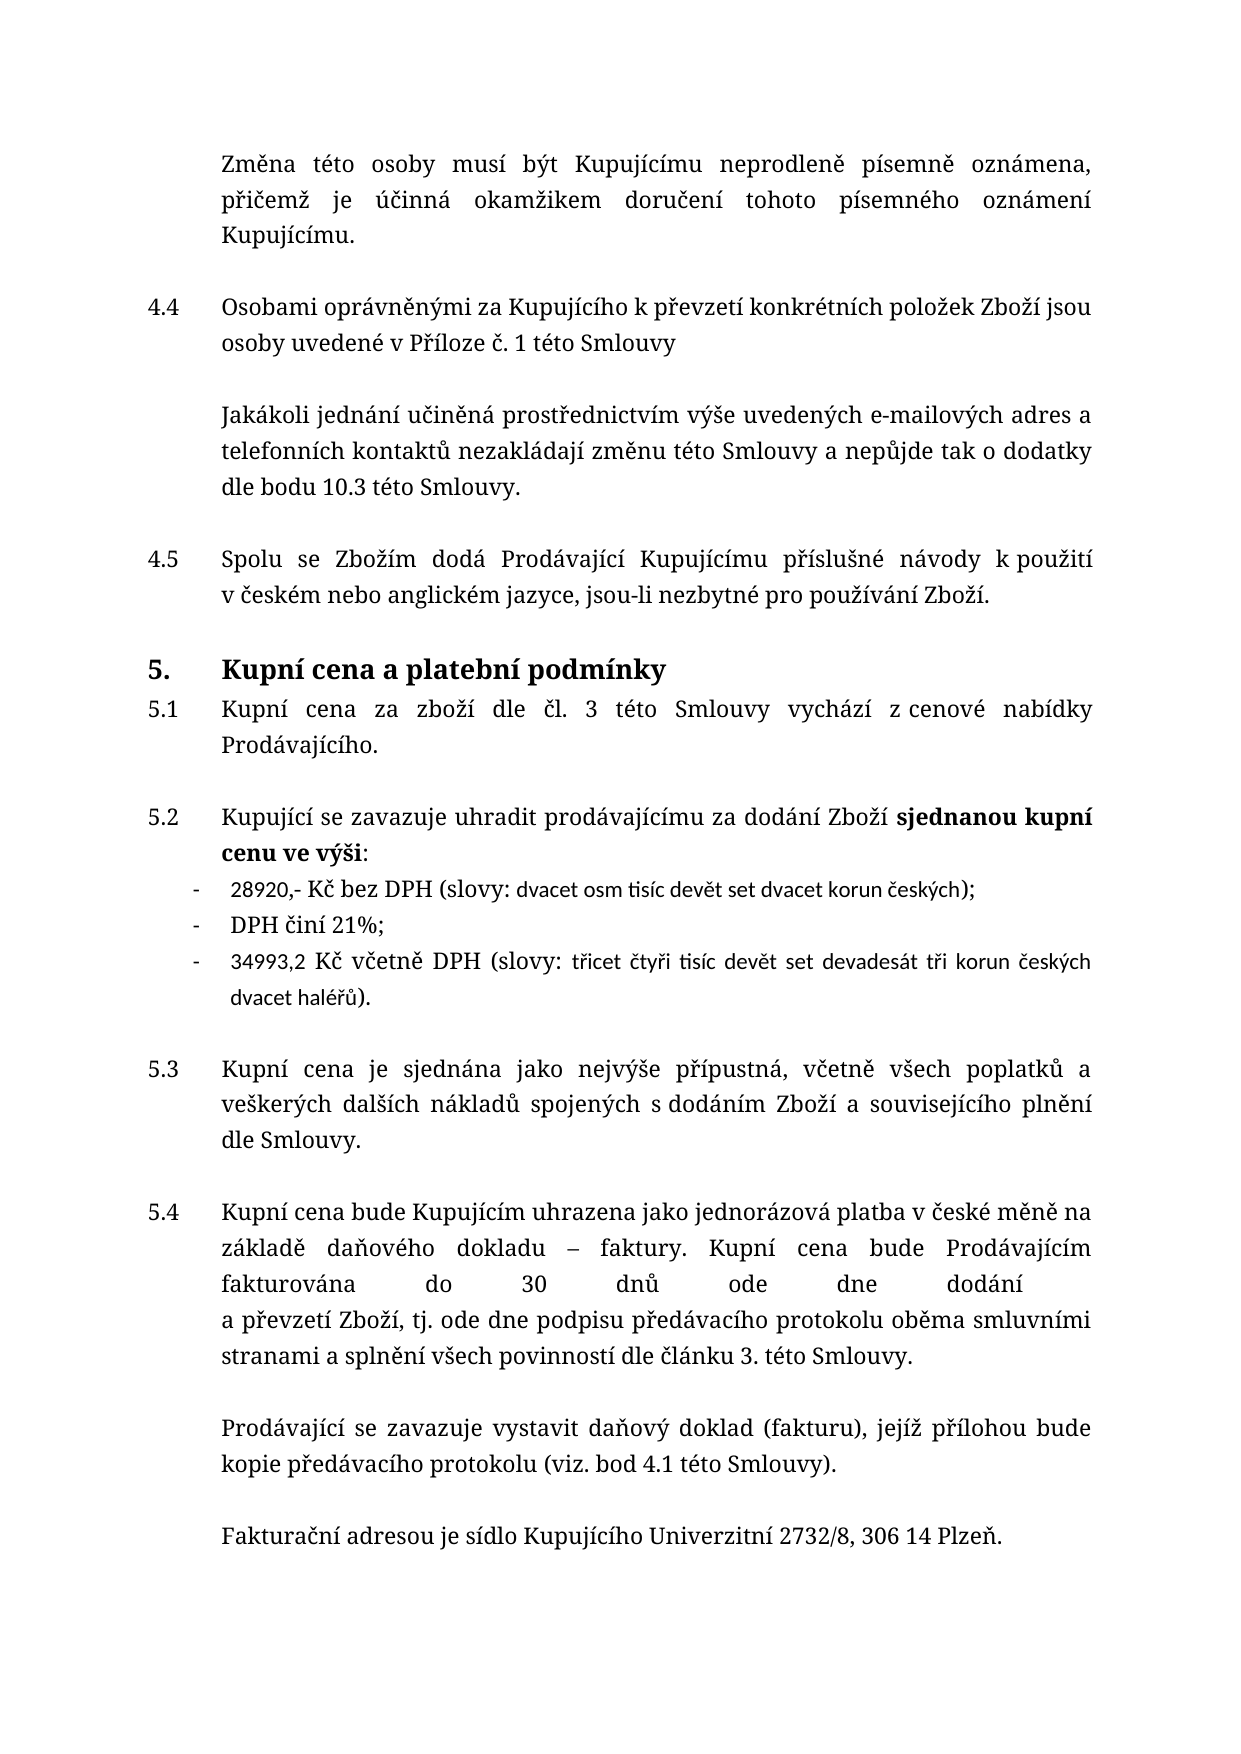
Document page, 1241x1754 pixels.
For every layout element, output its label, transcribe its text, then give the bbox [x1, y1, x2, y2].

text Jakákoli jednání učiněná prostřednictvím výše uvedených e-mailových adres a telefonních kontaktů nezakládají změnu této Smlouvy a nepůjde tak o dodatky dle bodu 10.3 této Smlouvy. [221, 399, 1093, 502]
text 5.3 Kupní cena je sjednána jako nejvýše přípustná, včetně všech poplatků a veškerých dalších nákladů spojených s dodáním Zboží a souvisejícího plnění dle Smlouvy. [148, 1052, 1093, 1156]
text 4.4 Osobami oprávněnými za Kupujícího k převzetí konkrétních položek Zboží jsou osoby uvedené v Příloze č. 1 této Smlouvy [148, 291, 1093, 358]
text 5. Kupní cena a platební podmínky [148, 651, 1093, 688]
text Prodávající se zavazuje vystavit daňový doklad (fakturu), jejíž přílohou bude kopie předávacího protokolu (viz. bod 4.1 této Smlouvy). [221, 1412, 1093, 1479]
text 5.1 Kupní cena za zboží dle čl. 3 této Smlouvy vychází z cenové nabídky Prodávajícího. [148, 693, 1093, 760]
list DPH činí 21%; [193, 909, 1093, 940]
list 34993,2 Kč včetně DPH (slovy: třicet čtyři tisíc devět set devadesát tři korun českých dvacet haléřů). [193, 945, 1093, 1012]
text 5.2 Kupující se zavazuje uhradit prodávajícímu za dodání Zboží sjednanou kupní cenu ve výši: [148, 801, 1093, 868]
text Změna této osoby musí být Kupujícímu neprodleně písemně oznámena, přičemž je účinná okamžikem doručení tohoto písemného oznámení Kupujícímu. [148, 148, 1093, 251]
text 5.4 Kupní cena bude Kupujícím uhrazena jako jednorázová platba v české měně na základě daňového dokladu – faktury. Kupní cena bude Prodávajícím fakturována do 30 dnů ode dne dodání a převzetí Zboží, tj. ode dne podpisu předávacího protokolu oběma smluvními stranami a splnění všech povinností dle článku 3. této Smlouvy. [148, 1196, 1093, 1371]
list 28920,- Kč bez DPH (slovy: dvacet osm tisíc devět set dvacet korun českých); [193, 873, 1093, 904]
text Fakturační adresou je sídlo Kupujícího Univerzitní 2732/8, 306 14 Plzeň. [221, 1520, 1093, 1551]
text 4.5 Spolu se Zbožím dodá Prodávající Kupujícímu příslušné návody k použití v českém nebo anglickém jazyce, jsou-li nezbytné pro používání Zboží. [148, 543, 1093, 610]
